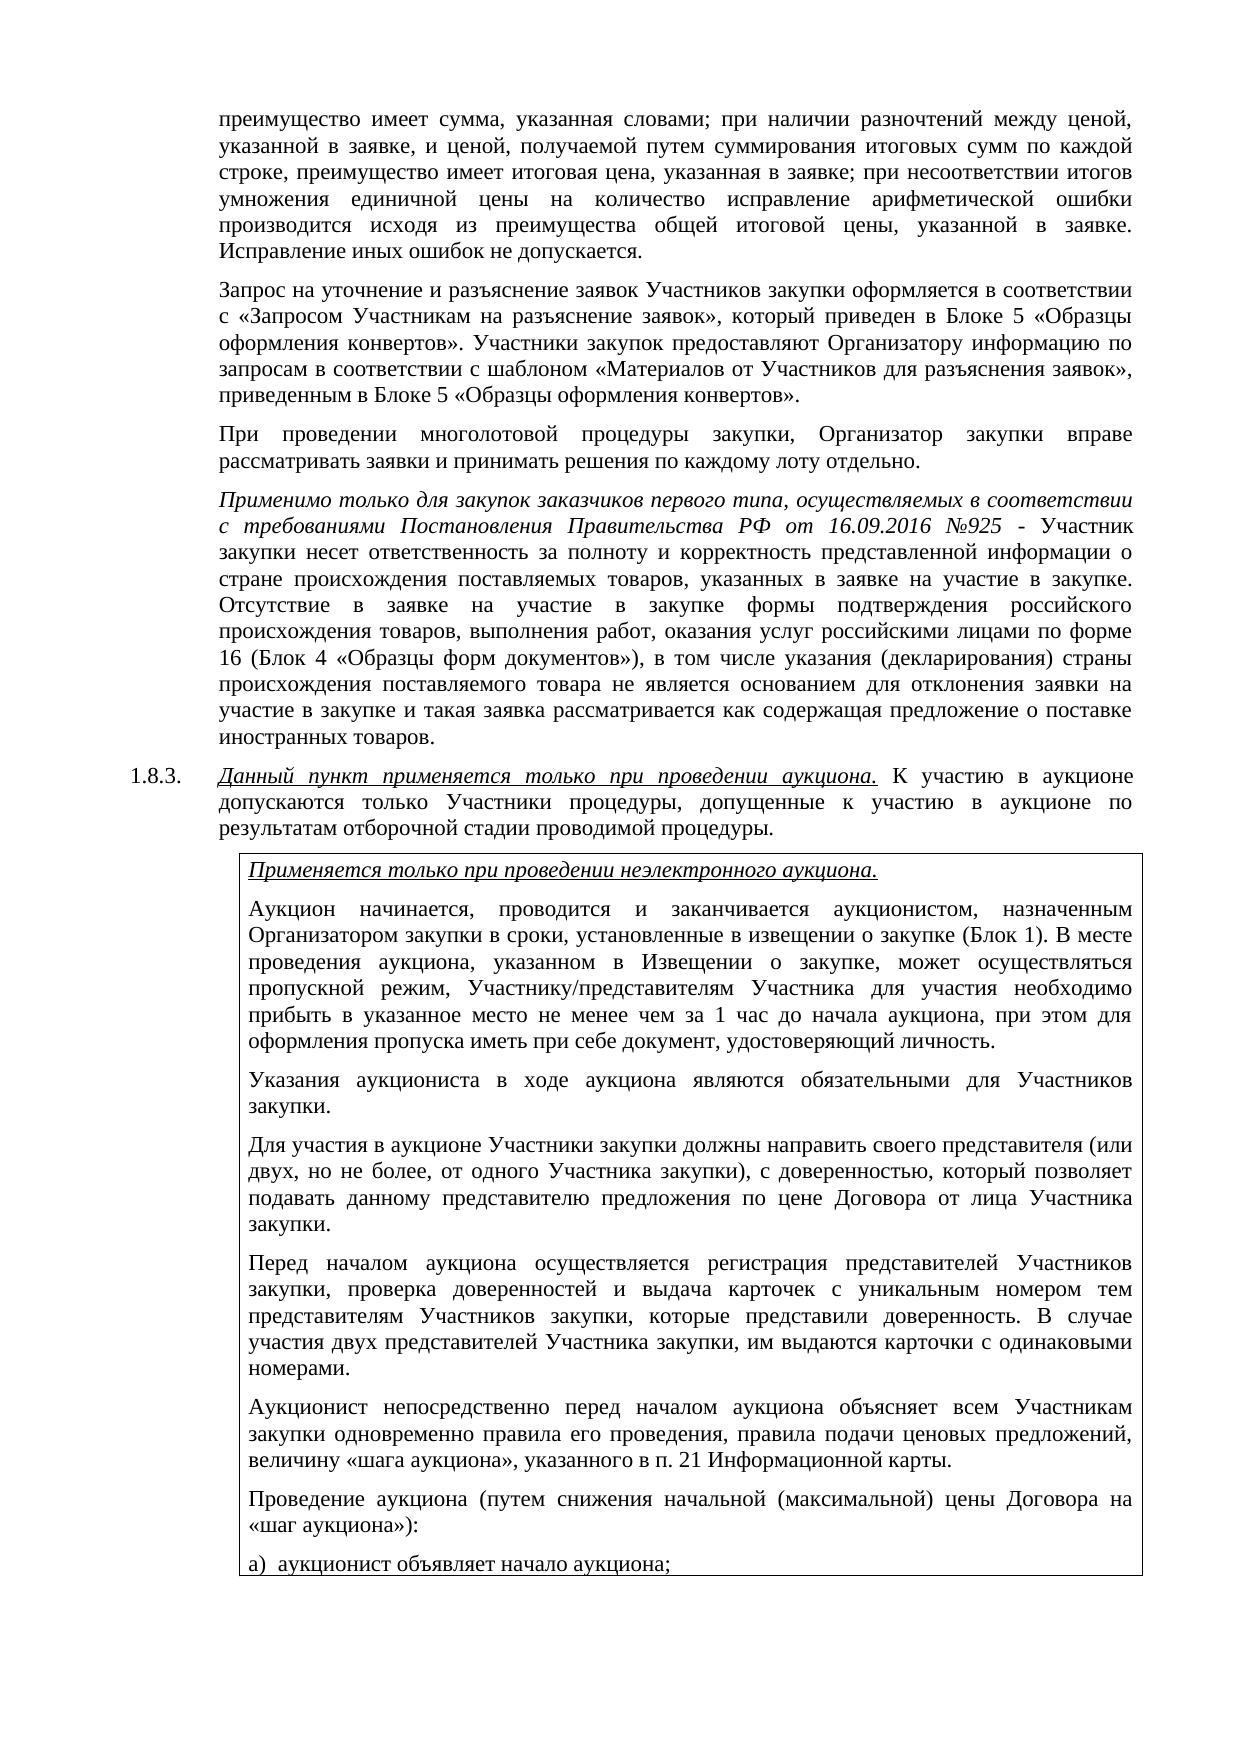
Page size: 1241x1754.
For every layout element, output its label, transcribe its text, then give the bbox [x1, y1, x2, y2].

list Указания аукциониста в ходе аукциона являются обязательными для Участников закупки. [240, 1063, 1142, 1118]
text Запрос на уточнение и разъяснение заявок Участников закупки оформляется в соответствии с «Запросом Участникам на разъяснение заявок», который приведен в Блоке 5 «Образцы оформления конвертов». Участники закупок предоставляют Организатору информацию по запросам в соответствии с шаблоном «Материалов от Участников для разъяснения заявок», приведенным в Блоке 5 «Образцы оформления конвертов». [218, 276, 1134, 408]
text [218, 106, 1134, 264]
text При проведении многолотовой процедуры закупки, Организатор закупки вправе рассматривать заявки и принимать решения по каждому лоту отдельно. [218, 420, 1134, 473]
text Данный пункт применяется только при проведении аукциона. К участию в аукционе допускаются только Участники процедуры, допущенные к участию в аукционе по результатам отборочной стадии проводимой процедуры. [130, 762, 1134, 841]
list Применяется только при проведении неэлектронного аукциона. [240, 854, 1142, 883]
text Перед началом аукциона осуществляется регистрация представителей Участников закупки, проверка доверенностей и выдача карточек с уникальным номером тем представителям Участников закупки, которые представили доверенность. В случае участия двух представителей Участника закупки, им выдаются карточки с одинаковыми номерами. [240, 1246, 1142, 1381]
text Применимо только для закупок заказчиков первого типа, осуществляемых в соответствии с требованиями Постановления Правительства РФ от 16.09.2016 №925 - Участник закупки несет ответственность за полноту и корректность представленной информации о стране происхождения поставляемых товаров, указанных в заявке на участие в закупке. Отсутствие в заявке на участие в закупке формы подтверждения российского происхождения товаров, выполнения работ, оказания услуг российскими лицами по форме 16 (Блок 4 «Образцы форм документов»), в том числе указания (декларирования) страны происхождения поставляемого товара не является основанием для отклонения заявки на участие в закупке и такая заявка рассматривается как содержащая предложение о поставке иностранных товаров. [218, 486, 1134, 749]
list аукционист объявляет начало аукциона; [240, 1547, 1142, 1575]
text Для участия в аукционе Участники закупки должны направить своего представителя (или двух, но не более, от одного Участника закупки), с доверенностью, который позволяет подавать данному представителю предложения по цене Договора от лица Участника закупки. [240, 1128, 1142, 1236]
list Аукцион начинается, проводится и заканчивается аукционистом, назначенным Организатором закупки в сроки, установленные в извещении о закупке (Блок 1). В месте проведения аукциона, указанном в Извещении о закупке, может осуществляться пропускной режим, Участнику/представителям Участника для участия необходимо прибыть в указанное место не менее чем за 1 час до начала аукциона, при этом для оформления пропуска иметь при себе документ, удостоверяющий личность. [240, 892, 1142, 1053]
text Проведение аукциона (путем снижения начальной (максимальной) цены Договора на «шаг аукциона»): [240, 1482, 1142, 1537]
text Аукционист непосредственно перед началом аукциона объясняет всем Участникам закупки одновременно правила его проведения, правила подачи ценовых предложений, величину «шага аукциона», указанного в п. 21 Информационной карты. [240, 1390, 1142, 1472]
